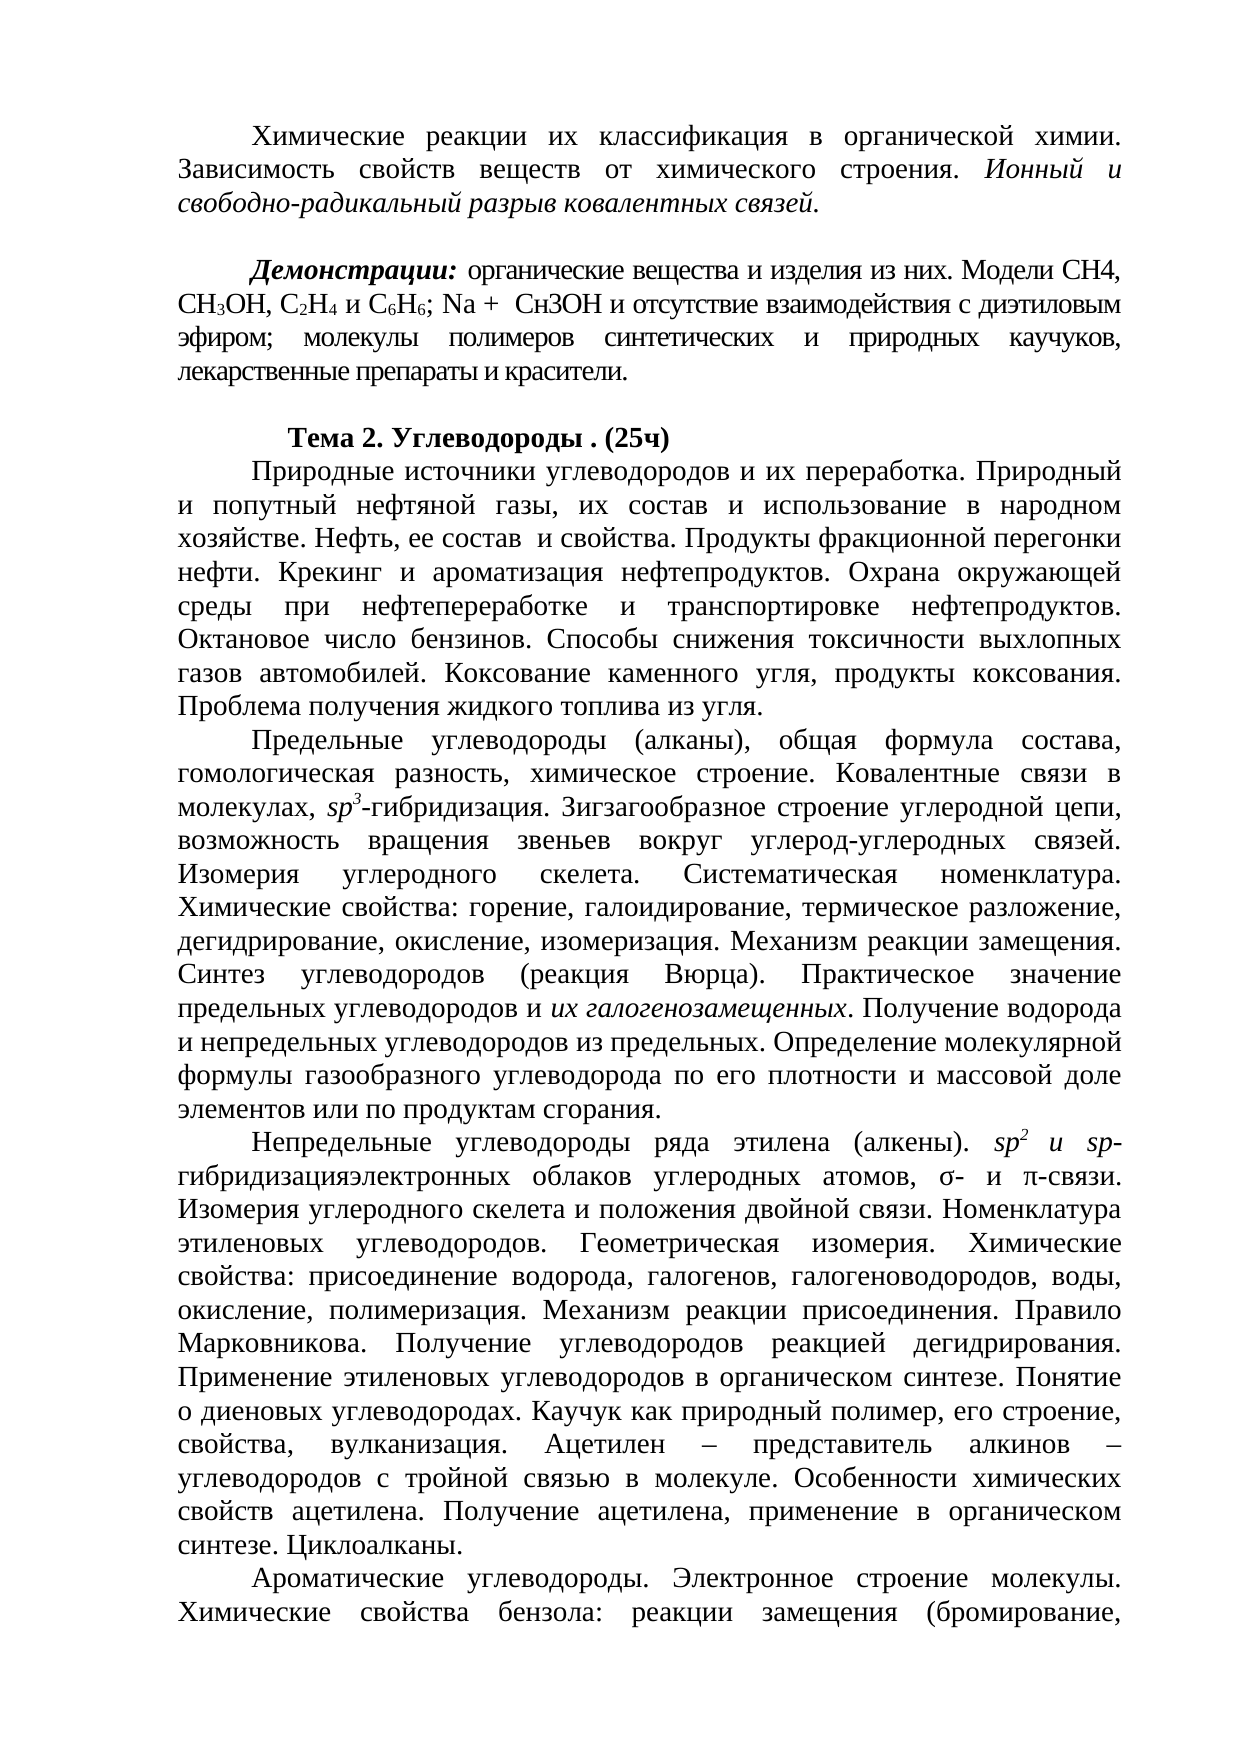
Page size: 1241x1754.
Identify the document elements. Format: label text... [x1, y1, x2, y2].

text Предельные углеводороды (алканы), общая формула состава, гомологическая разность, химическое строение. Ковалентные связи в молекулах, sp3-гибридизация. Зигзагообразное строение углеродной цепи, возможность вращения звеньев вокруг углерод-углеродных связей. Изомерия углеродного скелета. Систематическая номенклатура. Химические свойства: горение, галоидирование, термическое разложение, дегидрирование, окисление, изомеризация. Механизм реакции замещения. Синтез углеводородов (реакция Вюрца). Практическое значение предельных углеводородов и их галогенозамещенных. Получение водорода и непредельных углеводородов из предельных. Определение молекулярной формулы газообразного углеводорода по его плотности и массовой доле элементов или по продуктам сгорания. [177, 722, 1122, 1124]
text Демонстрации: органические вещества и изделия из них. Модели СН4, СН3ОН, С2Н4 и С6Н6; Nа + Сн3ОН и отсутствие взаимодействия с диэтиловым эфиром; молекулы полимеров синтетических и природных каучуков, лекарственные препараты и красители. [177, 252, 1122, 386]
text Химические реакции их классификация в органической химии. Зависимость свойств веществ от химического строения. Ионный и свободно-радикальный разрыв ковалентных связей. [177, 118, 1122, 219]
text Природные источники углеводородов и их переработка. Природный и попутный нефтяной газы, их состав и использование в народном хозяйстве. Нефть, ее состав и свойства. Продукты фракционной перегонки нефти. Крекинг и ароматизация нефтепродуктов. Охрана окружающей среды при нефтепереработке и транспортировке нефтепродуктов. Октановое число бензинов. Способы снижения токсичности выхлопных газов автомобилей. Коксование каменного угля, продукты коксования. Проблема получения жидкого топлива из угля. [177, 453, 1122, 722]
text Непредельные углеводороды ряда этилена (алкены). sp2 и sp-гибридизацияэлектронных облаков углеродных атомов, σ- и π-связи. Изомерия углеродного скелета и положения двойной связи. Номенклатура этиленовых углеводородов. Геометрическая изомерия. Химические свойства: присоединение водорода, галогенов, галогеноводородов, воды, окисление, полимеризация. Механизм реакции присоединения. Правило Марковникова. Получение углеводородов реакцией дегидрирования. Применение этиленовых углеводородов в органическом синтезе. Понятие о диеновых углеводородах. Каучук как природный полимер, его строение, свойства, вулканизация. Ацетилен – представитель алкинов – углеводородов с тройной связью в молекуле. Особенности химических свойств ацетилена. Получение ацетилена, применение в органическом синтезе. Циклоалканы. [177, 1124, 1122, 1560]
text Тема 2. Углеводороды . (25ч) [177, 420, 1122, 453]
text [177, 1560, 1122, 1627]
